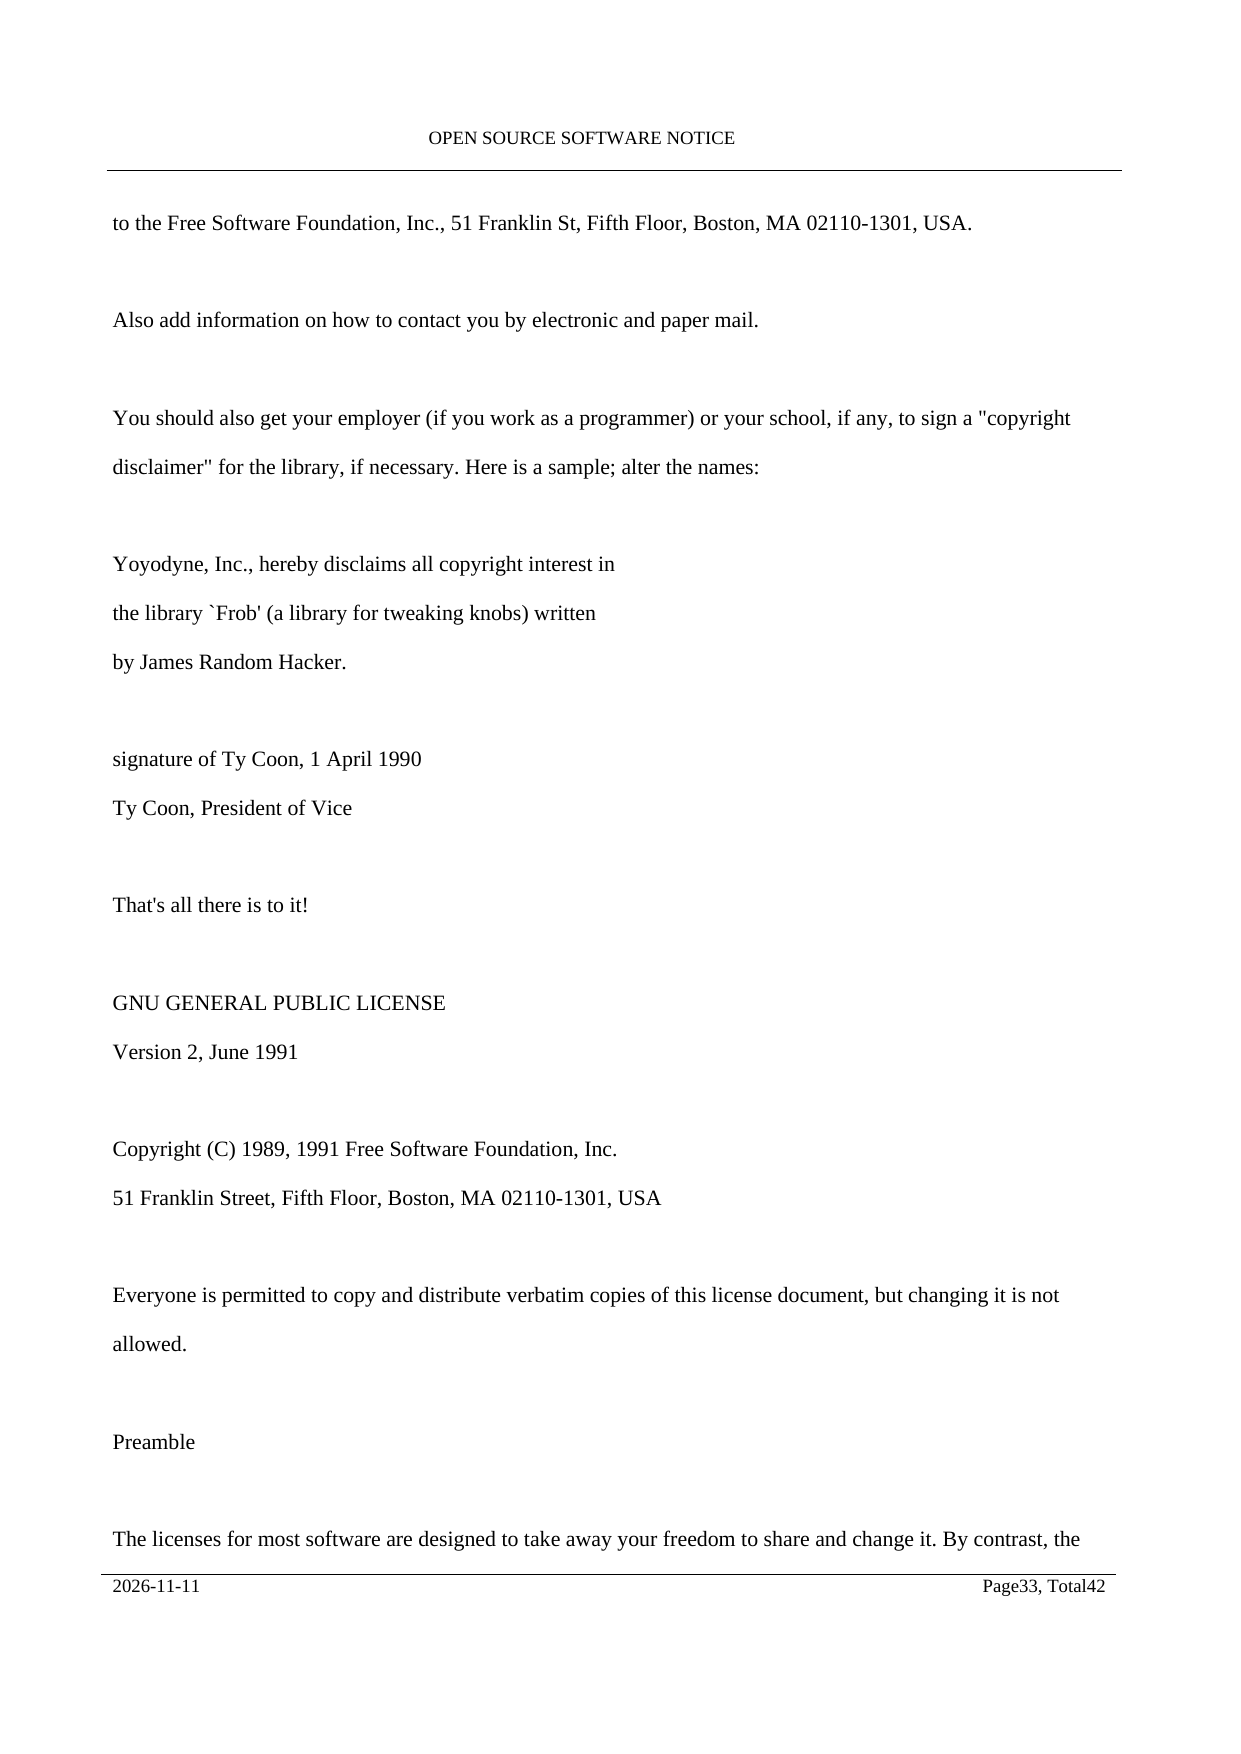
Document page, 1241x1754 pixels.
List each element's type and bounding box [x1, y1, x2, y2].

text [112, 206, 1128, 1555]
